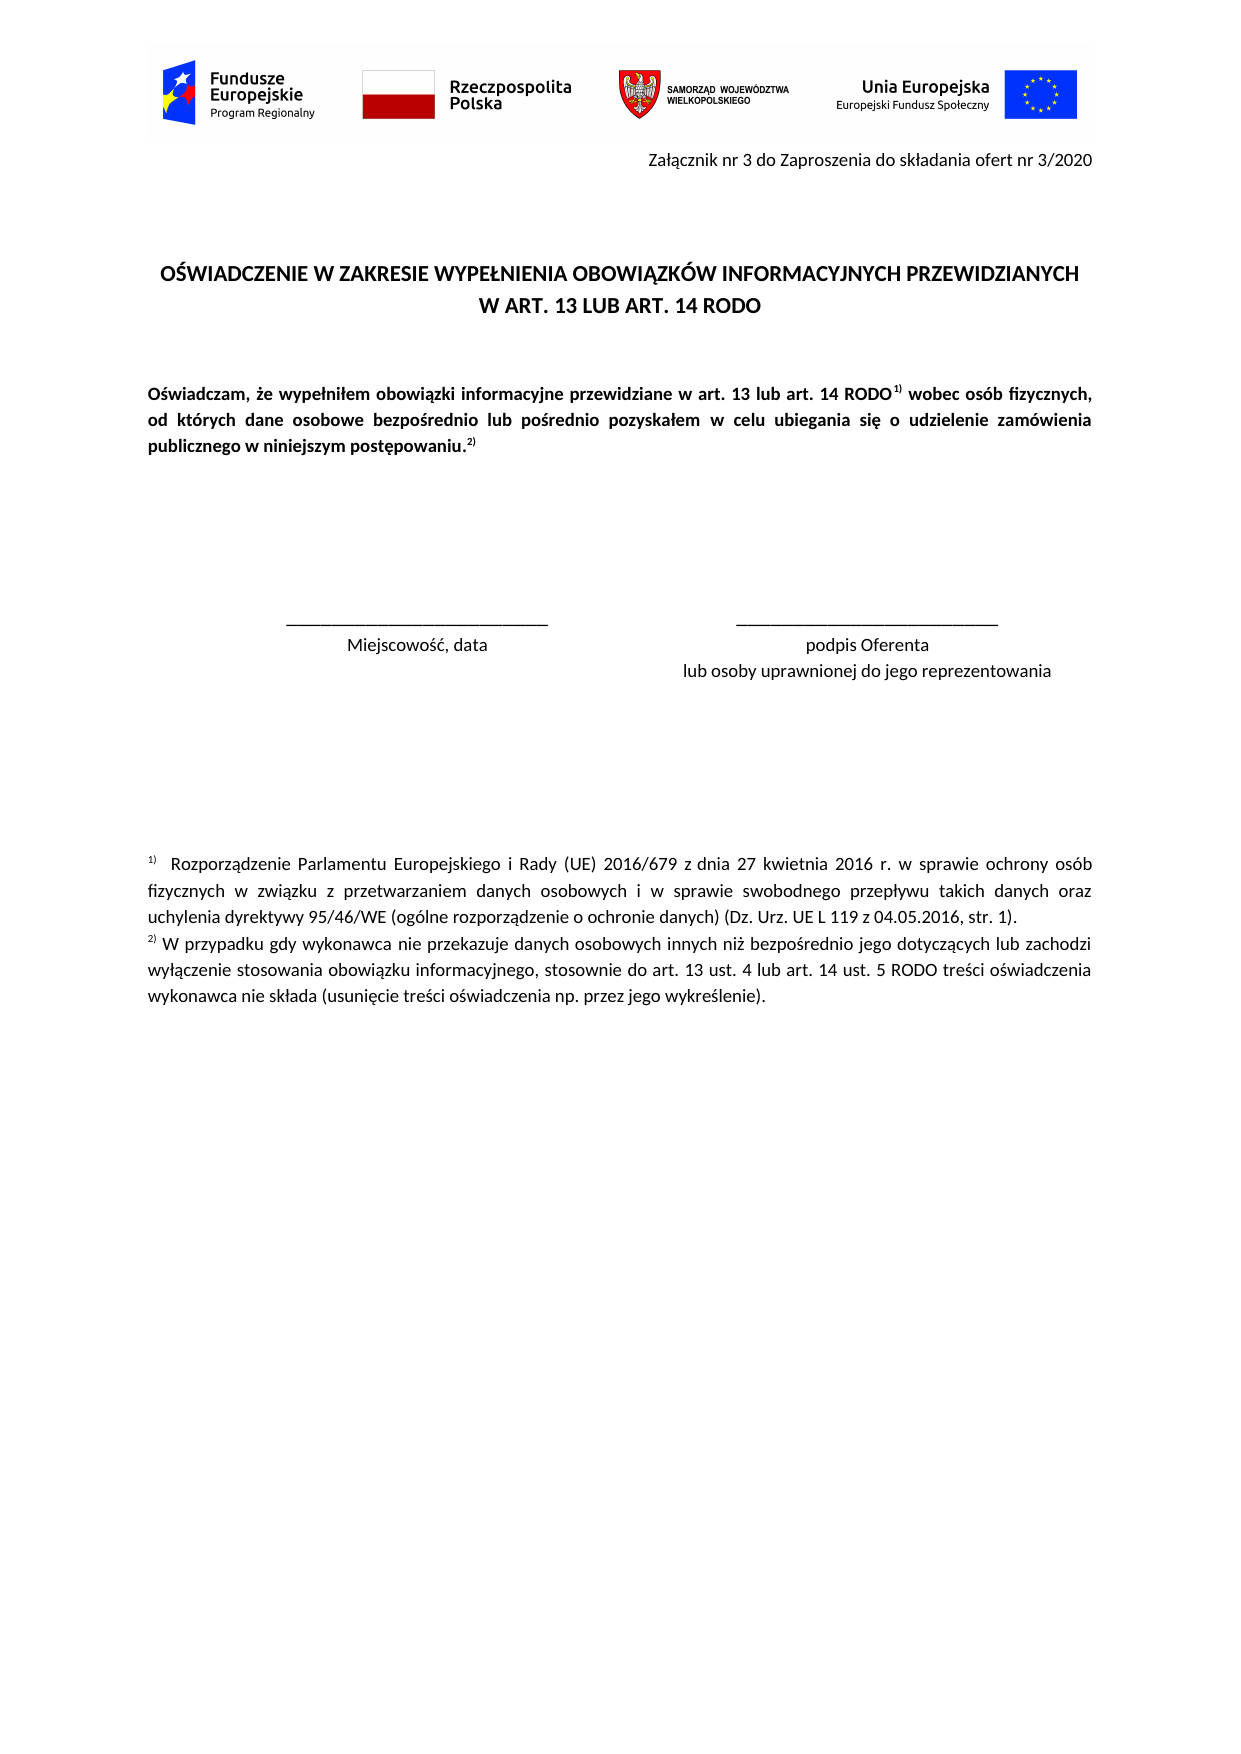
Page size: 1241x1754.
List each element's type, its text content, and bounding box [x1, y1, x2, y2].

picture [147, 44, 1093, 141]
text OŚWIADCZENIE W ZAKRESIE WYPEŁNIENIA OBOWIĄZKÓW INFORMACYJNYCH PRZEWIDZIANYCH W ART. 13 LUB ART. 14 RODO [148, 259, 1093, 319]
text 2) W przypadku gdy wykonawca nie przekazuje danych osobowych innych niż bezpośrednio jego dotyczących lub zachodzi wyłączenie stosowania obowiązku informacyjnego, stosownie do art. 13 ust. 4 lub art. 14 ust. 5 RODO treści oświadczenia wykonawca nie składa (usunięcie treści oświadczenia np. przez jego wykreślenie). [148, 932, 1093, 1007]
text 1) Rozporządzenie Parlamentu Europejskiego i Rady (UE) 2016/679 z dnia 27 kwietnia 2016 r. w sprawie ochrony osób fizycznych w związku z przetwarzaniem danych osobowych i w sprawie swobodnego przepływu takich danych oraz uchylenia dyrektywy 95/46/WE (ogólne rozporządzenie o ochronie danych) (Dz. Urz. UE L 119 z 04.05.2016, str. 1). [148, 853, 1093, 928]
text Załącznik nr 3 do Zaproszenia do składania ofert nr 3/2020 [148, 148, 1093, 171]
text Oświadczam, że wypełniłem obowiązki informacyjne przewidziane w art. 13 lub art. 14 RODO1) wobec osób fizycznych, od których dane osobowe bezpośrednio lub pośrednio pozyskałem w celu ubiegania się o udzielenie zamówienia publicznego w niniejszym postępowaniu.2) [148, 382, 1093, 458]
table_header _______________________ [192, 601, 642, 633]
table_cell podpis Oferenta lub osoby uprawnionej do jego reprezentowania [642, 633, 1093, 686]
table_header _______________________ [642, 601, 1093, 633]
table_cell Miejscowość, data [192, 633, 642, 686]
